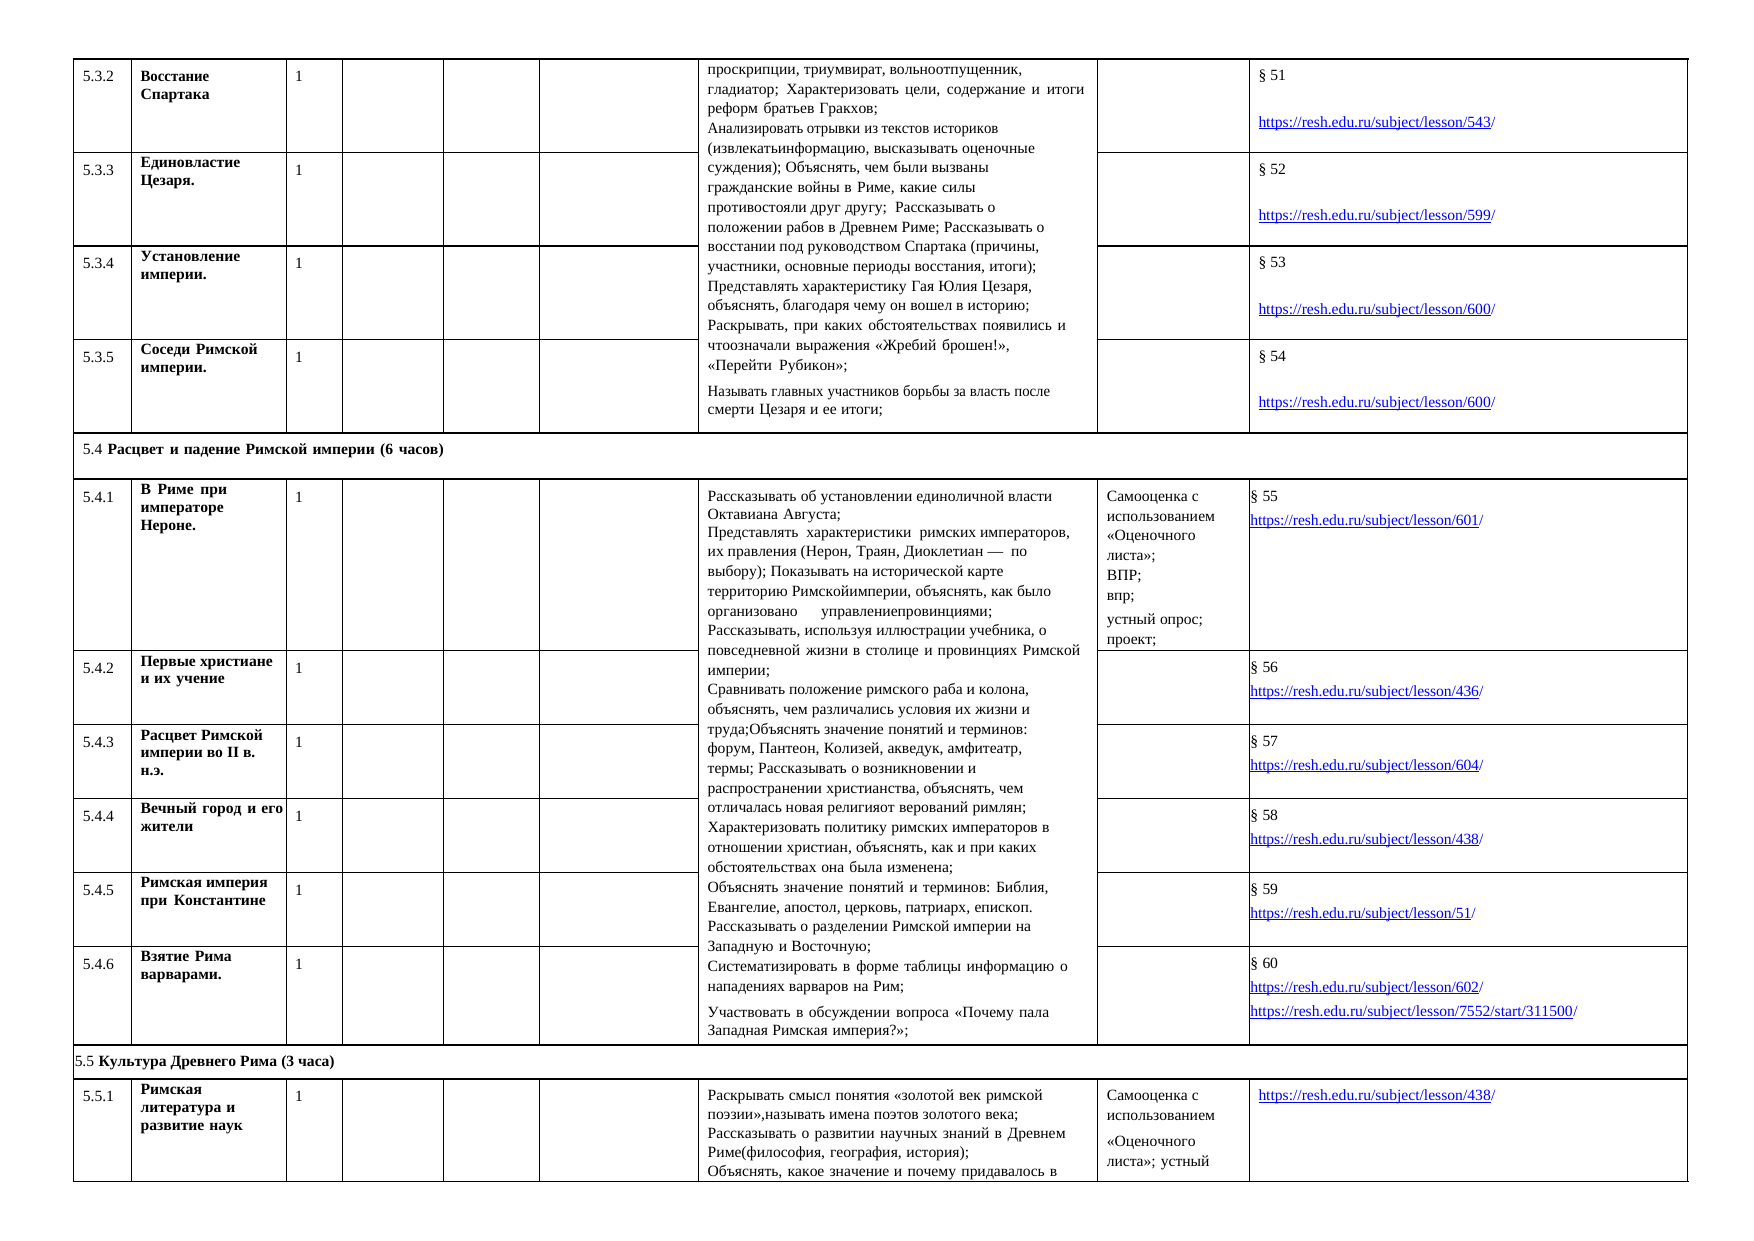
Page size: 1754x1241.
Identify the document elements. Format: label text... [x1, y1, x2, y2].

table_cell § 57 https://resh.edu.ru/subject/lesson/604/ [1250, 725, 1687, 798]
table_cell [343, 480, 443, 650]
table_cell [343, 247, 443, 338]
table_cell § 56 https://resh.edu.ru/subject/lesson/436/ [1250, 651, 1687, 724]
table_cell [1098, 247, 1249, 338]
table_cell § 60 https://resh.edu.ru/subject/lesson/602/ https://resh.edu.ru/subject/lesson/7552/start/311500/ [1250, 947, 1687, 1044]
table_cell [343, 340, 443, 432]
table_cell [444, 153, 539, 245]
table_cell 1 [287, 947, 342, 1044]
table_cell Рассказывать об установлении единоличной власти Октавиана Августа; Представлять характеристики римских императоров, их правления (Нерон, Траян, Диоклетиан — по выбору); Показывать на исторической карте территорию Римскойимперии, объяснять, как было организовано управлениепровинциями; Рассказывать, используя иллюстрации учебника, о повседневной жизни в столице и провинциях Римской империи; Сравнивать положение римского раба и колона, объяснять, чем различались условия их жизни и труда;Объяснять значение понятий и терминов: форум, Пантеон, Колизей, акведук, амфитеатр, термы; Рассказывать о возникновении и распространении христианства, объяснять, чем отличалась новая религияот верований римлян; Характеризовать политику римских императоров в отношении христиан, объяснять, как и при каких обстоятельствах она была изменена; Объяснять значение понятий и терминов: Библия, Евангелие, апостол, церковь, патриарх, епископ. Рассказывать о разделении Римской империи на Западную и Восточную; Систематизировать в форме таблицы информацию о нападениях варваров на Рим; Участвовать в обсуждении вопроса «Почему пала Западная Римская империя?»; [699, 480, 1097, 1044]
table_cell [1098, 340, 1249, 432]
table_cell 5.3.5 [74, 340, 131, 432]
table_cell [1098, 947, 1249, 1044]
table_cell [444, 480, 539, 650]
table_cell Вечный город и его жители [132, 799, 286, 872]
table_header проскрипции, триумвират, вольноотпущенник, гладиатор; Характеризовать цели, содержание и итоги реформ братьев Гракхов; Анализировать отрывки из текстов историков (извлекатьинформацию, высказывать оценочные суждения); Объяснять, чем были вызваны гражданские войны в Риме, какие силы противостояли друг другу; Рассказывать о положении рабов в Древнем Риме; Рассказывать о восстании под руководством Спартака (причины, участники, основные периоды восстания, итоги); Представлять характеристику Гая Юлия Цезаря, объяснять, благодаря чему он вошел в историю; Раскрывать, при каких обстоятельствах появились и чтоозначали выражения «Жребий брошен!», «Перейти Рубикон»; Называть главных участников борьбы за власть после смерти Цезаря и ее итоги; [699, 60, 1097, 432]
table_cell 5.3.3 [74, 153, 131, 245]
table_cell [444, 247, 539, 338]
table_cell Раскрывать смысл понятия «золотой век римской поэзии»,называть имена поэтов золотого века; Рассказывать о развитии научных знаний в Древнем Риме(философия, география, история); Объяснять, какое значение и почему придавалось в [699, 1080, 1097, 1181]
table_cell [343, 873, 443, 946]
table_cell [1098, 799, 1249, 872]
table_cell [540, 725, 698, 798]
table_cell § 59 https://resh.edu.ru/subject/lesson/51/ [1250, 873, 1687, 946]
table_cell [1098, 725, 1249, 798]
table_cell [444, 651, 539, 724]
table_cell Расцвет Римской империи во II в. н.э. [132, 725, 286, 798]
table_cell 5.4.2 [74, 651, 131, 724]
table_cell [343, 799, 443, 872]
table_header [1098, 60, 1249, 152]
table_cell Римская империя при Константине [132, 873, 286, 946]
table_cell § 58 https://resh.edu.ru/subject/lesson/438/ [1250, 799, 1687, 872]
table_cell [540, 873, 698, 946]
table_cell https://resh.edu.ru/subject/lesson/438/ [1250, 1080, 1687, 1181]
table_cell [540, 340, 698, 432]
table_cell [444, 947, 539, 1044]
table_cell 1 [287, 340, 342, 432]
table_header § 51 https://resh.edu.ru/subject/lesson/543/ [1250, 60, 1687, 152]
table_header 1 [287, 60, 342, 152]
table_cell Взятие Рима варварами. [132, 947, 286, 1044]
table_cell Единовластие Цезаря. [132, 153, 286, 245]
table_cell [540, 480, 698, 650]
table_cell [540, 1080, 698, 1181]
table_cell Соседи Римской империи. [132, 340, 286, 432]
table_cell § 55 https://resh.edu.ru/subject/lesson/601/ [1250, 480, 1687, 650]
table_cell 1 [287, 651, 342, 724]
table_cell Самооценка с использованием «Оценочного листа»; устный [1098, 1080, 1249, 1181]
table_cell [540, 651, 698, 724]
table_cell 5.4.5 [74, 873, 131, 946]
table_cell 5.4.4 [74, 799, 131, 872]
table_header Восстание Спартака [132, 60, 286, 152]
table_cell [343, 947, 443, 1044]
table_cell [1098, 651, 1249, 724]
table_header [343, 60, 443, 152]
table_cell § 52 https://resh.edu.ru/subject/lesson/599/ [1250, 153, 1687, 245]
table_cell [343, 153, 443, 245]
table_cell [540, 247, 698, 338]
table_cell [343, 725, 443, 798]
table_cell 5.4.3 [74, 725, 131, 798]
table_cell 1 [287, 873, 342, 946]
table_cell 5.4.6 [74, 947, 131, 1044]
table_cell В Риме при императоре Нероне. [132, 480, 286, 650]
table_header [444, 60, 539, 152]
table_header 5.3.2 [74, 60, 131, 152]
table_cell Самооценка с использованием «Оценочного листа»; ВПР; впр; устный опрос; проект; [1098, 480, 1249, 650]
table_cell § 54 https://resh.edu.ru/subject/lesson/600/ [1250, 340, 1687, 432]
table_cell [1098, 153, 1249, 245]
table_cell Первые христиане и их учение [132, 651, 286, 724]
table_cell [444, 799, 539, 872]
table_cell § 53 https://resh.edu.ru/subject/lesson/600/ [1250, 247, 1687, 338]
table_cell [540, 947, 698, 1044]
table_cell [444, 340, 539, 432]
table_cell [444, 873, 539, 946]
table_cell [444, 725, 539, 798]
table_cell [444, 1080, 539, 1181]
table_cell [343, 651, 443, 724]
table_cell 1 [287, 725, 342, 798]
table_cell [1098, 873, 1249, 946]
table_header [540, 60, 698, 152]
table_cell 5.5.1 [74, 1080, 131, 1181]
table_cell 1 [287, 1080, 342, 1181]
table_cell 5.4 Расцвет и падение Римской империи (6 часов) [74, 434, 1687, 478]
table_cell [540, 153, 698, 245]
table_cell Установление империи. [132, 247, 286, 338]
table_cell 1 [287, 153, 342, 245]
table_cell 5.5 Культура Древнего Рима (3 часа) [74, 1046, 1687, 1078]
table_cell 1 [287, 247, 342, 338]
table_cell [343, 1080, 443, 1181]
table_cell 1 [287, 799, 342, 872]
table_cell 5.3.4 [74, 247, 131, 338]
table_cell [540, 799, 698, 872]
table_cell Римская литература и развитие наук [132, 1080, 286, 1181]
table_cell 5.4.1 [74, 480, 131, 650]
table_cell 1 [287, 480, 342, 650]
